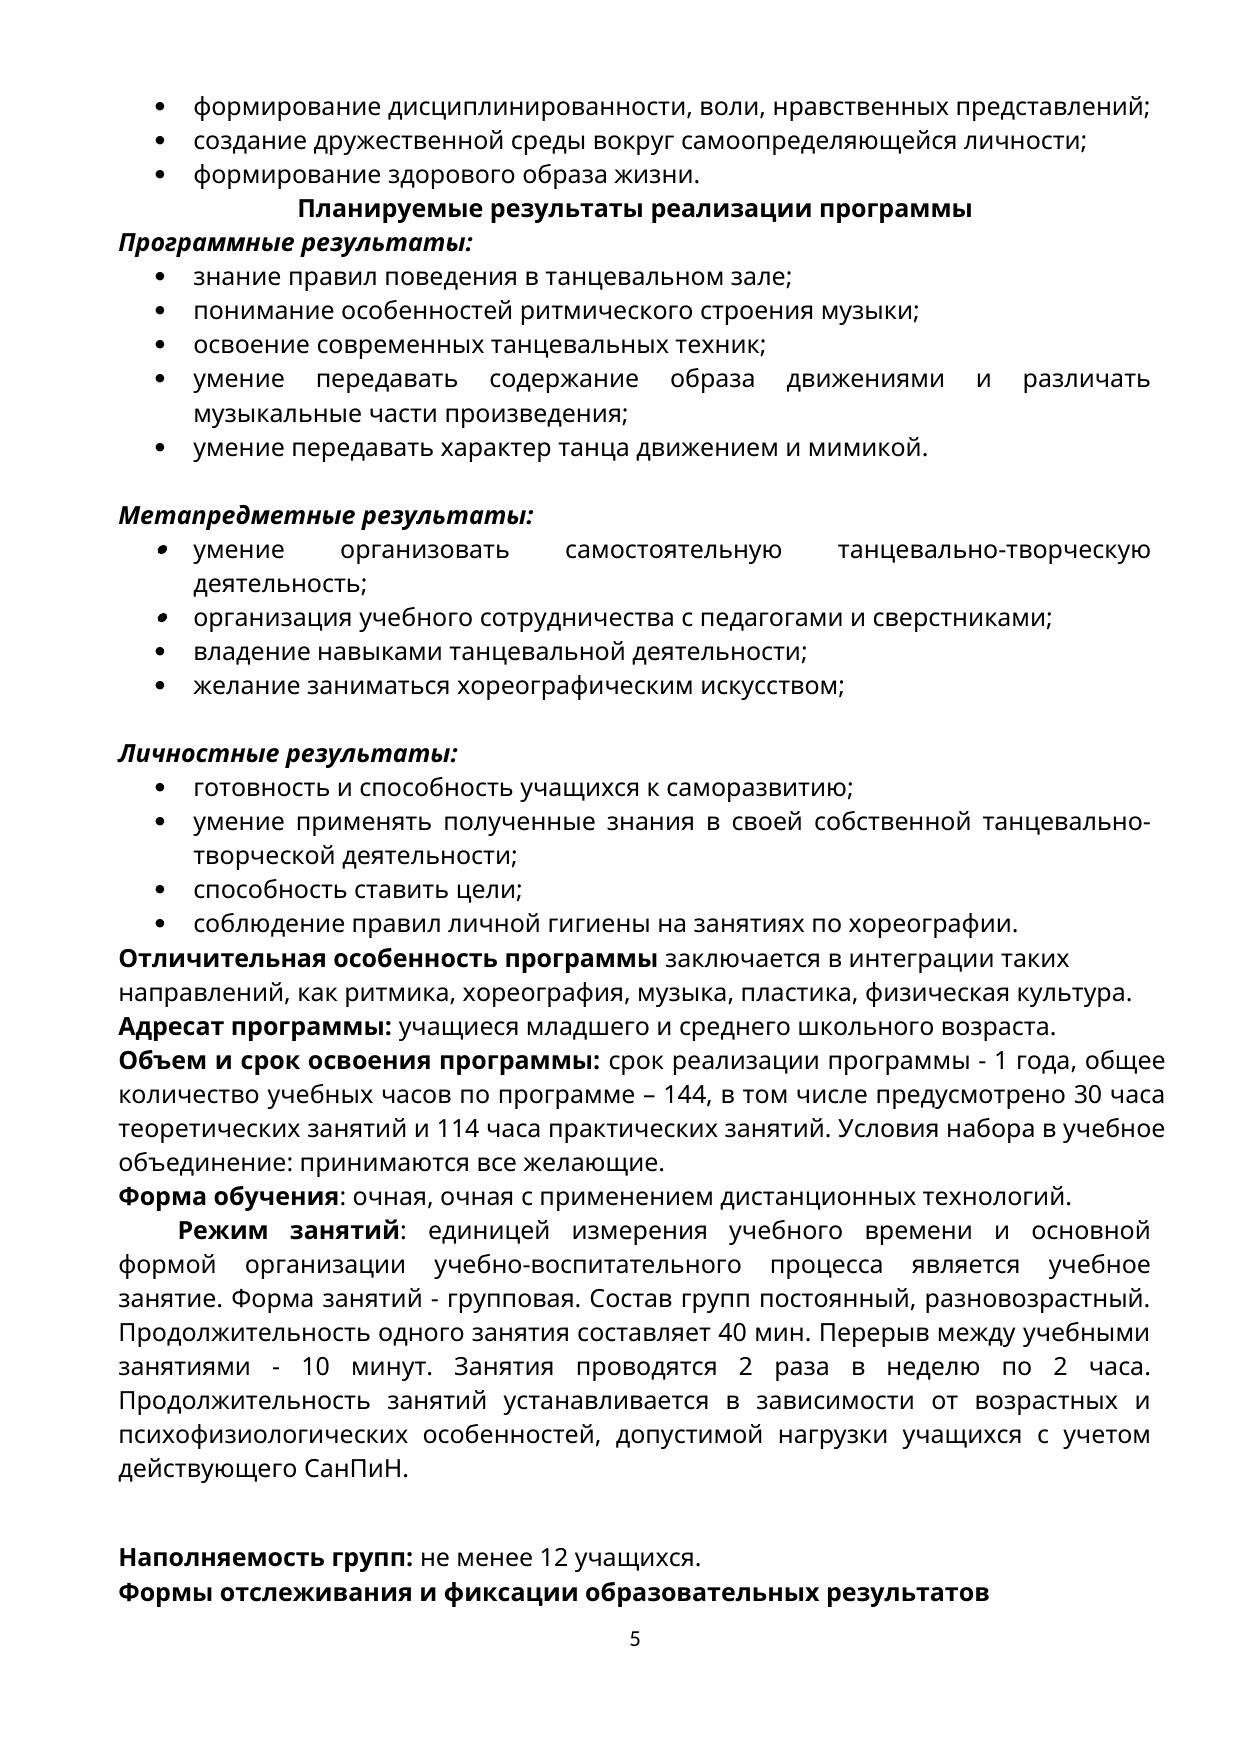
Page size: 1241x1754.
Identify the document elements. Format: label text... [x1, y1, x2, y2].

list знание правил поведения в танцевальном зале; [156, 259, 1152, 293]
list формирование здорового образа жизни. [156, 157, 1152, 191]
list умение организовать самостоятельную танцевально-творческую деятельность; [156, 531, 1152, 599]
text Наполняемость групп: не менее 12 учащихся. [118, 1540, 1152, 1574]
text Планируемые результаты реализации программы [118, 191, 1152, 225]
text Формы отслеживания и фиксации образовательных результатов [59, 1574, 1167, 1608]
list понимание особенностей ритмического строения музыки; [156, 293, 1152, 327]
list способность ставить цели; [156, 872, 1152, 906]
list организация учебного сотрудничества с педагогами и сверстниками; [156, 599, 1152, 634]
list освоение современных танцевальных техник; [156, 327, 1152, 361]
list владение навыками танцевальной деятельности; [156, 634, 1154, 668]
list готовность и способность учащихся к саморазвитию; [156, 770, 1152, 804]
list умение передавать характер танца движением и мимикой. [156, 429, 1152, 463]
list соблюдение правил личной гигиены на занятиях по хореографии. [156, 906, 1152, 940]
text Объем и срок освоения программы: срок реализации программы - 1 года, общее количество учебных часов по программе – 144, в том числе предусмотрено 30 часа теоретических занятий и 114 часа практических занятий. Условия набора в учебное объединение: принимаются все желающие. [118, 1042, 1167, 1179]
text Личностные результаты: [118, 736, 1171, 770]
text Режим занятий: единицей измерения учебного времени и основной формой организации учебно-воспитательного процесса является учебное занятие. Форма занятий - групповая. Состав групп постоянный, разновозрастный. Продолжительность одного занятия составляет 40 мин. Перерыв между учебными занятиями - 10 минут. Занятия проводятся 2 раза в неделю по 2 часа. Продолжительность занятий устанавливается в зависимости от возрастных и психофизиологических особенностей, допустимой нагрузки учащихся с учетом действующего СанПиН. [118, 1213, 1152, 1485]
text Отличительная особенность программы заключается в интеграции таких направлений, как ритмика, хореография, музыка, пластика, физическая культура. [118, 940, 1152, 1008]
list умение передавать содержание образа движениями и различать музыкальные части произведения; [156, 361, 1152, 429]
list создание дружественной среды вокруг самоопределяющейся личности; [156, 123, 1152, 157]
list умение применять полученные знания в своей собственной танцевально-творческой деятельности; [156, 804, 1152, 872]
list формирование дисциплинированности, воли, нравственных представлений; [156, 89, 1152, 123]
text Программные результаты: [118, 225, 1167, 259]
text Адресат программы: учащиеся младшего и среднего школьного возраста. [118, 1008, 1167, 1042]
text Метапредметные результаты: [118, 497, 1167, 531]
list желание заниматься хореографическим искусством; [156, 668, 1154, 702]
text Форма обучения: очная, очная с применением дистанционных технологий. [118, 1179, 1167, 1213]
